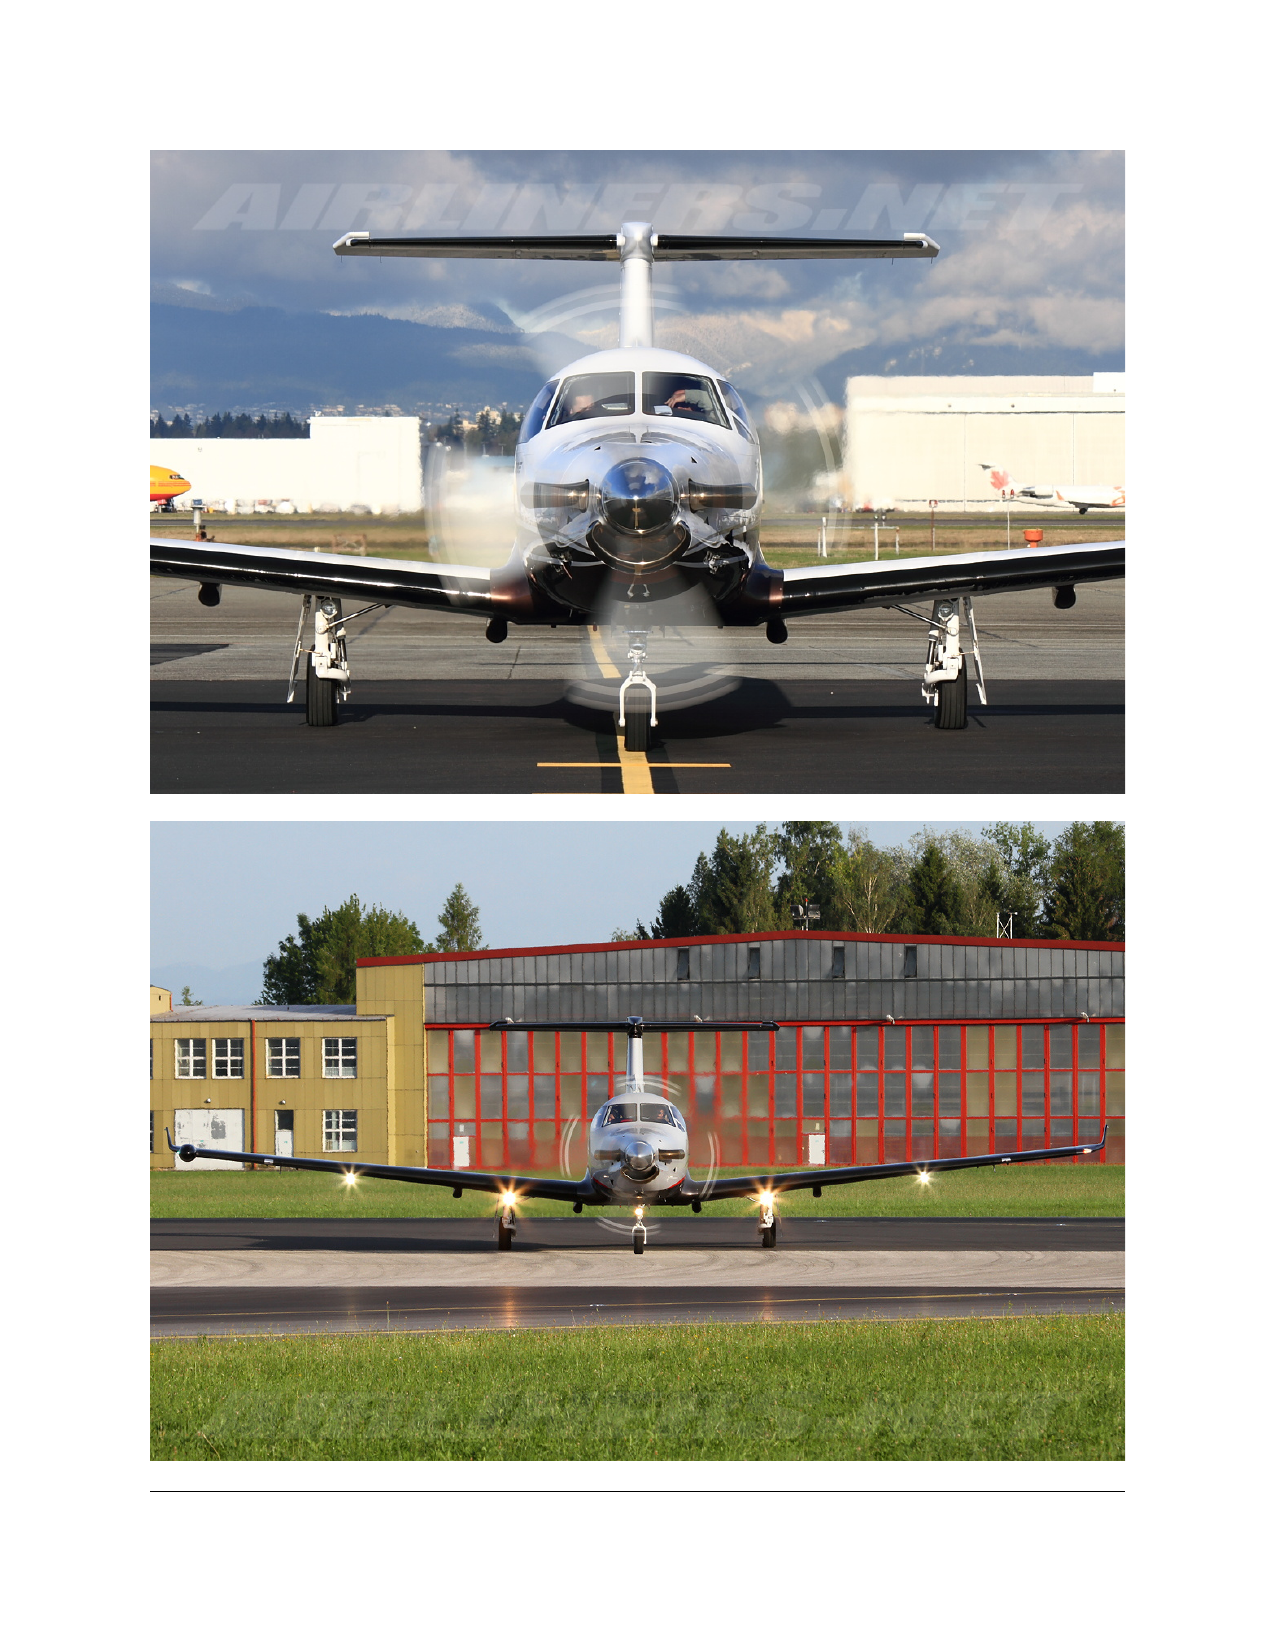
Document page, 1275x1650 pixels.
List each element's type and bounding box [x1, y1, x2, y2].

picture [150, 150, 1125, 794]
picture [150, 821, 1125, 1461]
